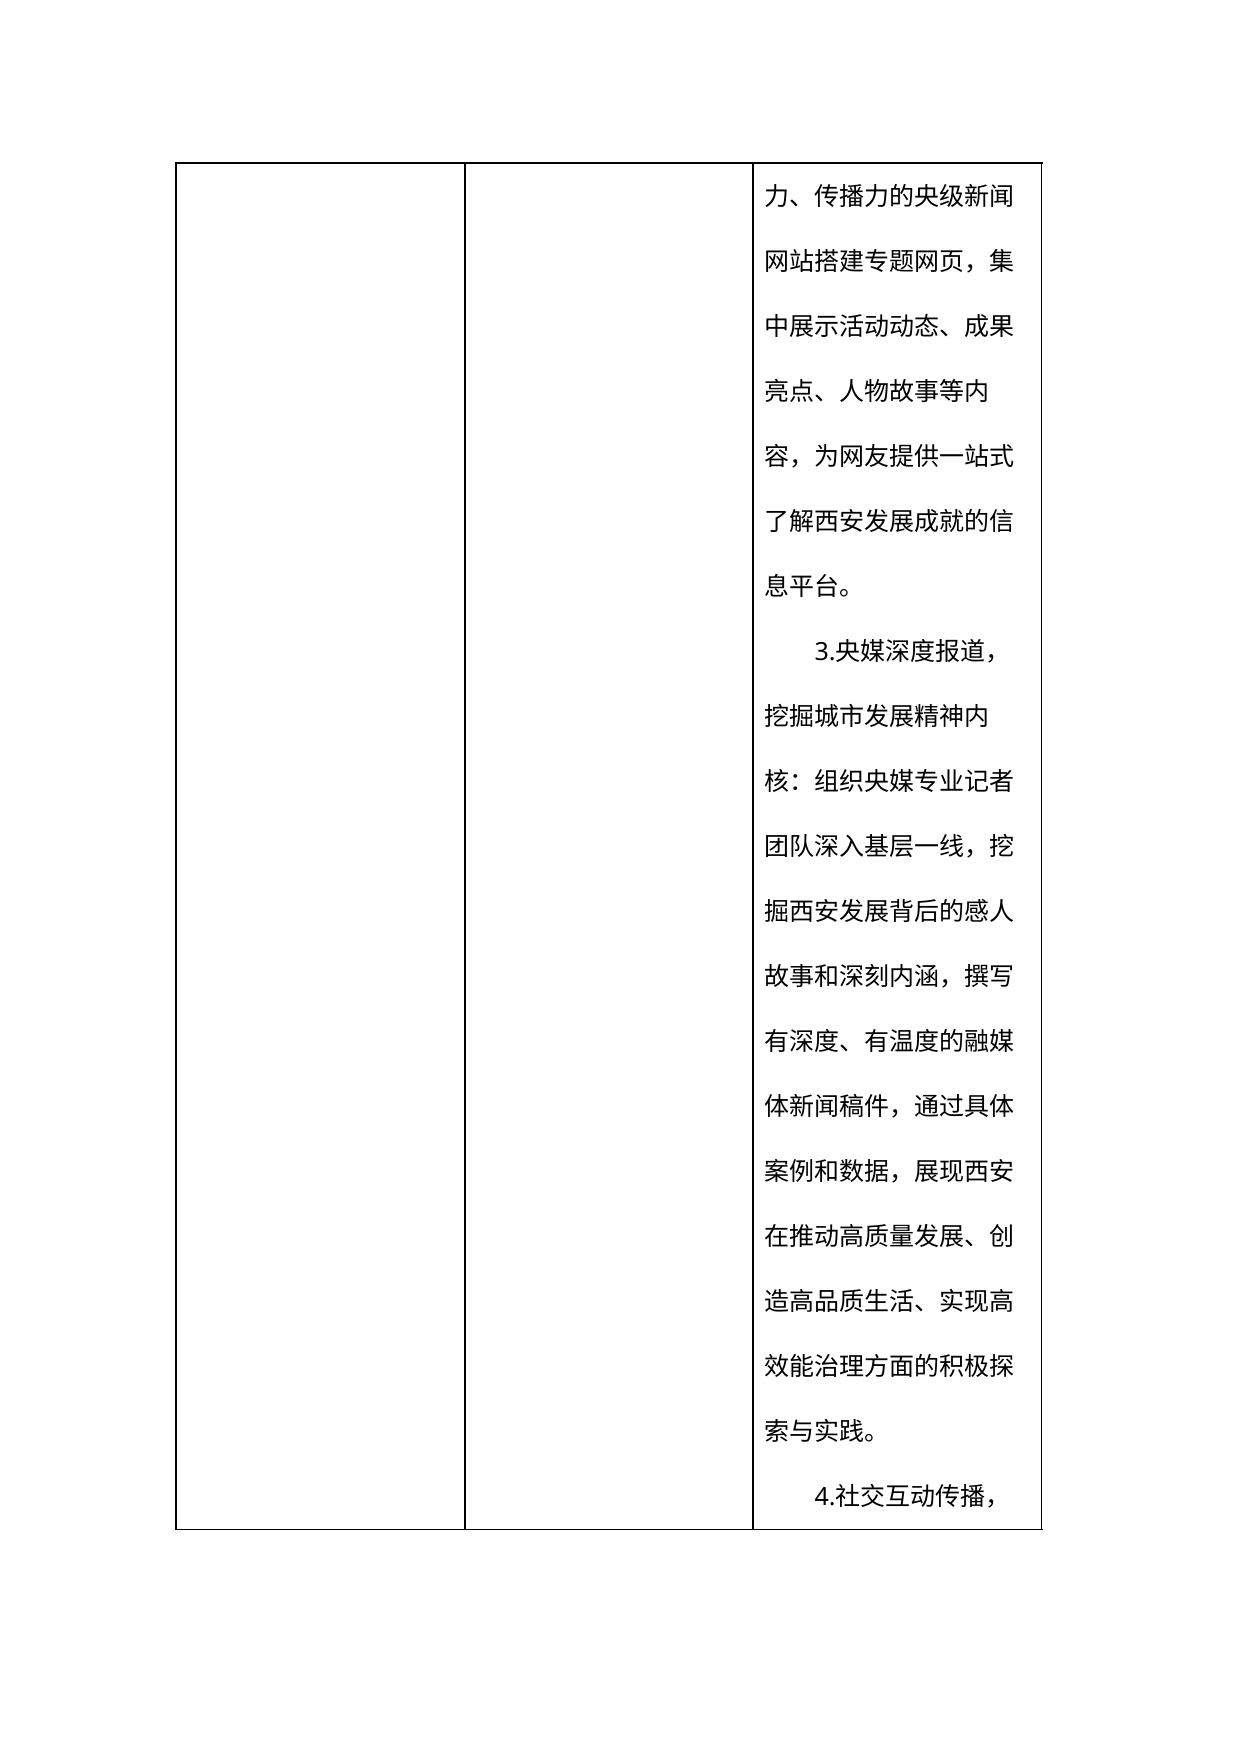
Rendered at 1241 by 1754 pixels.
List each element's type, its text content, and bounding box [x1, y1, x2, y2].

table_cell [754, 164, 1041, 1528]
table_cell 1 [177, 164, 464, 1528]
table_cell [466, 164, 752, 1528]
